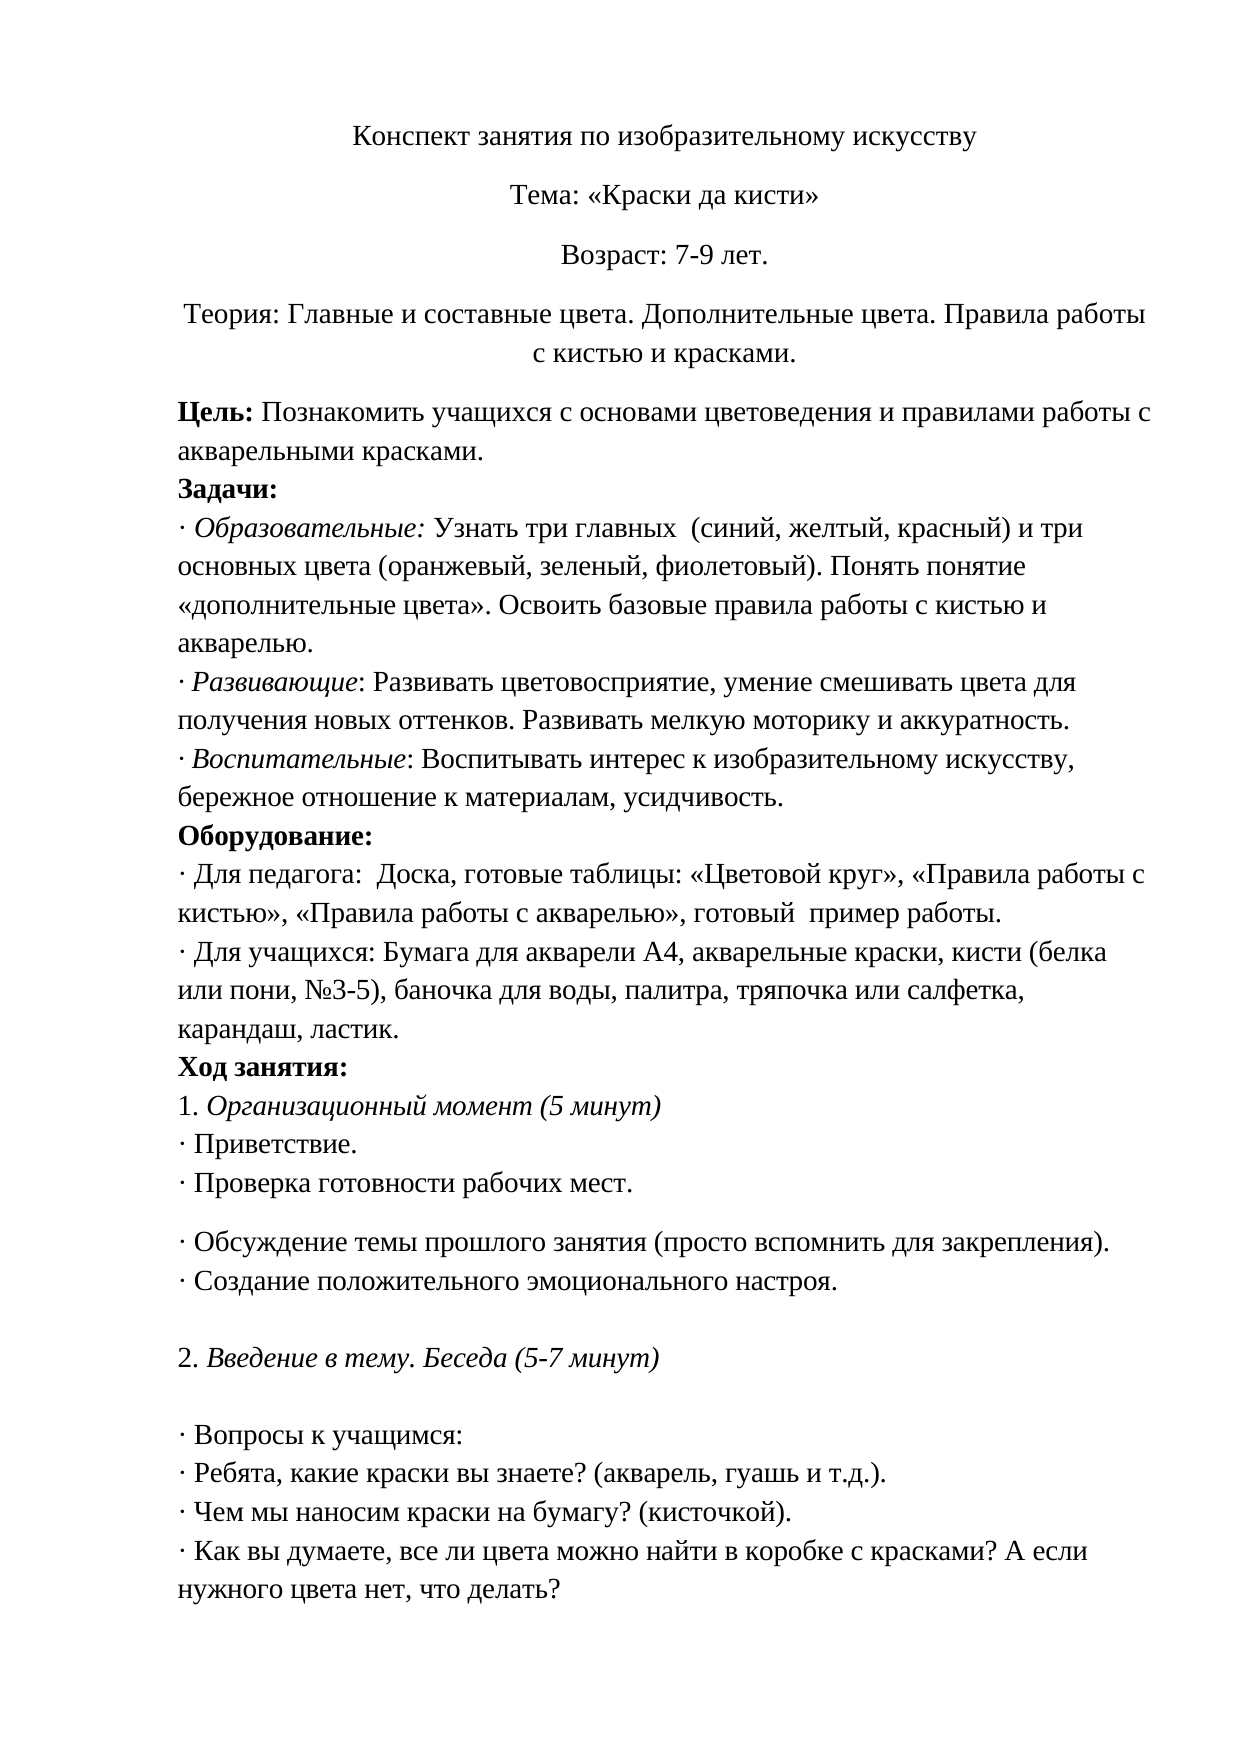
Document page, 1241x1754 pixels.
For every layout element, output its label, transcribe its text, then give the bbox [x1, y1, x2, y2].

text Тема: «Краски да кисти» [177, 177, 1152, 211]
text Возраст: 7-9 лет. [177, 237, 1152, 270]
text Цель: Познакомить учащихся с основами цветоведения и правилами работы с акварельными красками. Задачи: · Образовательные: Узнать три главных (синий, желтый, красный) и три основных цвета (оранжевый, зеленый, фиолетовый). Понять понятие «дополнительные цвета». Освоить базовые правила работы с кистью и акварелью. · Развивающие: Развивать цветовосприятие, умение смешивать цвета для получения новых оттенков. Развивать мелкую моторику и аккуратность. · Воспитательные: Воспитывать интерес к изобразительному искусству, бережное отношение к материалам, усидчивость. Оборудование: · Для педагога: Доска, готовые таблицы: «Цветовой круг», «Правила работы с кистью», «Правила работы с акварелью», готовый пример работы. · Для учащихся: Бумага для акварели А4, акварельные краски, кисти (белка или пони, №3-5), баночка для воды, палитра, тряпочка или салфетка, карандаш, ластик. Ход занятия: 1. Организационный момент (5 минут) · Приветствие. · Проверка готовности рабочих мест. [177, 394, 1152, 1198]
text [177, 1224, 1152, 1605]
text Теория: Главные и составные цвета. Дополнительные цвета. Правила работы с кистью и красками. [177, 296, 1152, 368]
text Конспект занятия по изобразительному искусству [177, 118, 1152, 152]
